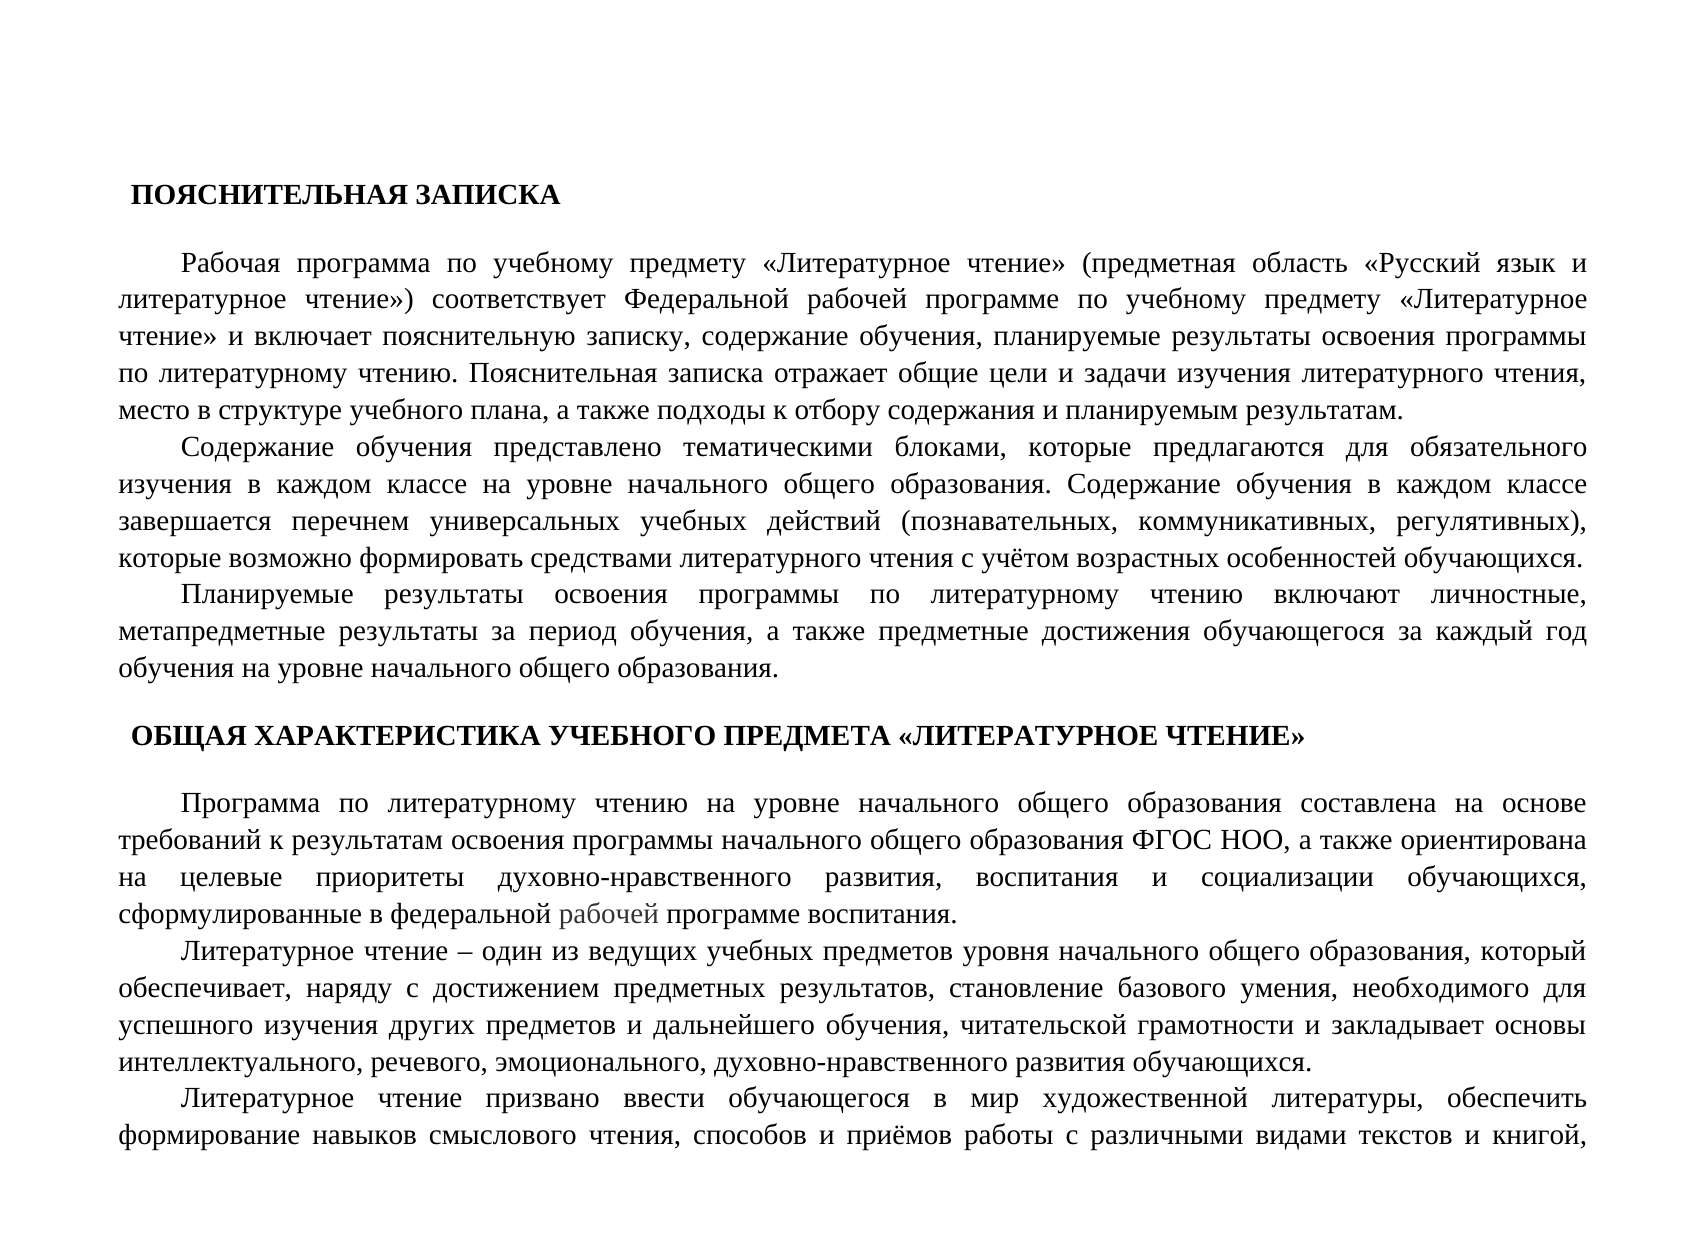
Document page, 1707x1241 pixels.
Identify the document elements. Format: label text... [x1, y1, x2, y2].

text Рабочая программа по учебному предмету «Литературное чтение» (предметная область «Русский язык и литературное чтение») соответствует Федеральной рабочей программе по учебному предмету «Литературное чтение» и включает пояснительную записку, содержание обучения, планируемые результаты освоения программы по литературному чтению. Пояснительная записка отражает общие цели и задачи изучения литературного чтения, место в структуре учебного плана, а также подходы к отбору содержания и планируемым результатам. [118, 245, 1588, 426]
text ОБЩАЯ ХАРАКТЕРИСТИКА УЧЕБНОГО ПРЕДМЕТА «ЛИТЕРАТУРНОЕ ЧТЕНИЕ» [131, 718, 1588, 752]
text Планируемые результаты освоения программы по литературному чтению включают личностные, метапредметные результаты за период обучения, а также предметные достижения обучающегося за каждый год обучения на уровне начального общего образования. [118, 577, 1588, 684]
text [118, 1081, 1588, 1151]
text Содержание обучения представлено тематическими блоками, которые предлагаются для обязательного изучения в каждом классе на уровне начального общего образования. Содержание обучения в каждом классе завершается перечнем универсальных учебных действий (познавательных, коммуникативных, регулятивных), которые возможно формировать средствами литературного чтения с учётом возрастных особенностей обучающихся. [118, 429, 1588, 573]
text Литературное чтение – один из ведущих учебных предметов уровня начального общего образования, который обеспечивает, наряду с достижением предметных результатов, становление базового умения, необходимого для успешного изучения других предметов и дальнейшего обучения, читательской грамотности и закладывает основы интеллектуального, речевого, эмоционального, духовно-нравственного развития обучающихся. [118, 933, 1588, 1077]
text Программа по литературному чтению на уровне начального общего образования составлена на основе требований к результатам освоения программы начального общего образования ФГОС НОО, а также ориентирована на целевые приоритеты духовно-нравственного развития, воспитания и социализации обучающихся, сформулированные в федеральной рабочей программе воспитания. [118, 786, 1588, 930]
text ПОЯСНИТЕЛЬНАЯ ЗАПИСКА [131, 177, 1588, 211]
